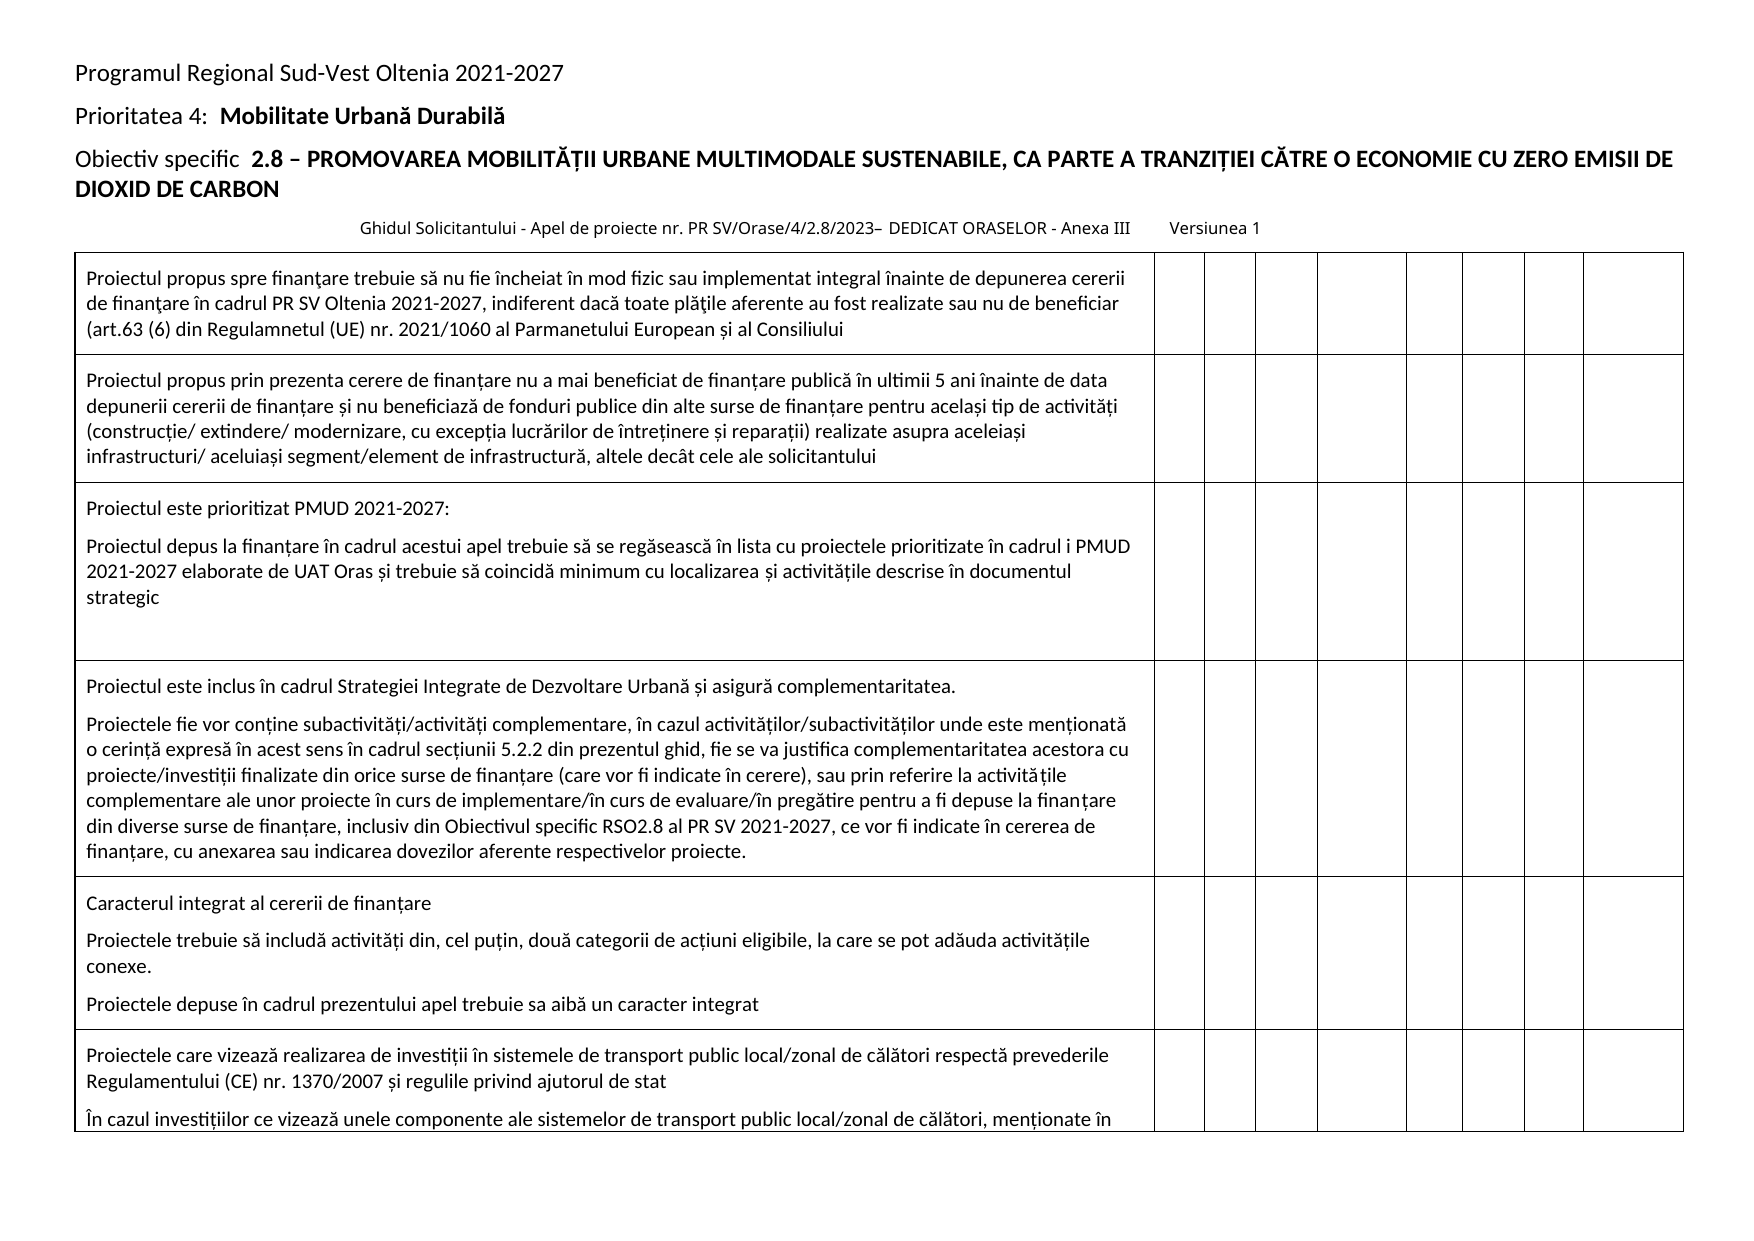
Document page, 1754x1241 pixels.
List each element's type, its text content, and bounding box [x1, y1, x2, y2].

table_cell [1318, 253, 1406, 354]
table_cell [76, 253, 1154, 354]
table_cell [1155, 253, 1204, 354]
table_cell [1525, 877, 1583, 1029]
table_cell [1584, 661, 1683, 876]
table_cell [1318, 483, 1406, 660]
table_cell [1256, 661, 1317, 876]
table_cell [1407, 661, 1462, 876]
table_cell [1463, 483, 1524, 660]
table_cell [1584, 355, 1683, 482]
table_cell Proiectul propus prin prezenta cerere de finanţare nu a mai beneficiat de finanţare publică în ultimii 5 ani înainte de data depunerii cererii de finanţare şi nu beneficiază de fonduri publice din alte surse de finanţare pentru același tip de activități (construcție/ extindere/ modernizare, cu excepția lucrărilor de întreținere și reparații) realizate asupra aceleiași infrastructuri/ aceluiași segment/element de infrastructură, altele decât cele ale solicitantului [76, 355, 1154, 482]
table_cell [76, 1030, 1154, 1131]
table_cell [1155, 355, 1204, 482]
table_cell [1584, 483, 1683, 660]
table_cell [1525, 483, 1583, 660]
table_cell [1463, 1030, 1524, 1131]
table_cell [1205, 661, 1255, 876]
table_cell [1256, 877, 1317, 1029]
table_cell [1463, 877, 1524, 1029]
table_cell [1525, 1030, 1583, 1131]
table_cell [1155, 1030, 1204, 1131]
table_cell [1407, 483, 1462, 660]
table_cell [1205, 483, 1255, 660]
table_cell [1463, 355, 1524, 482]
table_cell [1205, 877, 1255, 1029]
table_cell [1318, 877, 1406, 1029]
table_cell [1407, 1030, 1462, 1131]
table_cell [1205, 355, 1255, 482]
table_cell [1525, 355, 1583, 482]
table_cell [1205, 1030, 1255, 1131]
table_cell Caracterul integrat al cererii de finanţare Proiectele trebuie să includă activități din, cel puțin, două categorii de acțiuni eligibile, la care se pot adăuda activitățile conexe. Proiectele depuse în cadrul prezentului apel trebuie sa aibă un caracter integrat [76, 877, 1154, 1029]
table_cell [1256, 253, 1317, 354]
table_cell [1584, 253, 1683, 354]
table_cell [1407, 253, 1462, 354]
table_cell [1463, 661, 1524, 876]
table_cell [1205, 253, 1255, 354]
table_cell [1318, 355, 1406, 482]
table_cell [1584, 877, 1683, 1029]
table_cell [1318, 1030, 1406, 1131]
table_cell Proiectul este prioritizat PMUD 2021-2027: Proiectul depus la finanțare în cadrul acestui apel trebuie să se regăsească în lista cu proiectele prioritizate în cadrul i PMUD 2021-2027 elaborate de UAT Oras și trebuie să coincidă minimum cu localizarea şi activităţile descrise în documentul strategic [76, 483, 1154, 660]
table_cell [1256, 483, 1317, 660]
table_cell [1525, 661, 1583, 876]
table_cell [1407, 877, 1462, 1029]
table_cell [1525, 253, 1583, 354]
table_cell [1318, 661, 1406, 876]
table_cell Proiectul este inclus în cadrul Strategiei Integrate de Dezvoltare Urbană și asigură complementaritatea. Proiectele fie vor conține subactivități/activități complementare, în cazul activităților/subactivităților unde este menționată o cerință expresă în acest sens în cadrul secțiunii 5.2.2 din prezentul ghid, fie se va justifica complementaritatea acestora cu proiecte/investiții finalizate din orice surse de finanțare (care vor fi indicate în cerere), sau prin referire la activităţile complementare ale unor proiecte în curs de implementare/în curs de evaluare/în pregătire pentru a fi depuse la finanţare din diverse surse de finanţare, inclusiv din Obiectivul specific RSO2.8 al PR SV 2021-2027, ce vor fi indicate în cererea de finanţare, cu anexarea sau indicarea dovezilor aferente respectivelor proiecte. [76, 661, 1154, 876]
table_cell [1256, 355, 1317, 482]
table_cell [1155, 877, 1204, 1029]
table_cell [1584, 1030, 1683, 1131]
table_cell [1256, 1030, 1317, 1131]
table_cell [1463, 253, 1524, 354]
table_cell [1407, 355, 1462, 482]
table_cell [1155, 661, 1204, 876]
table_cell [1155, 483, 1204, 660]
